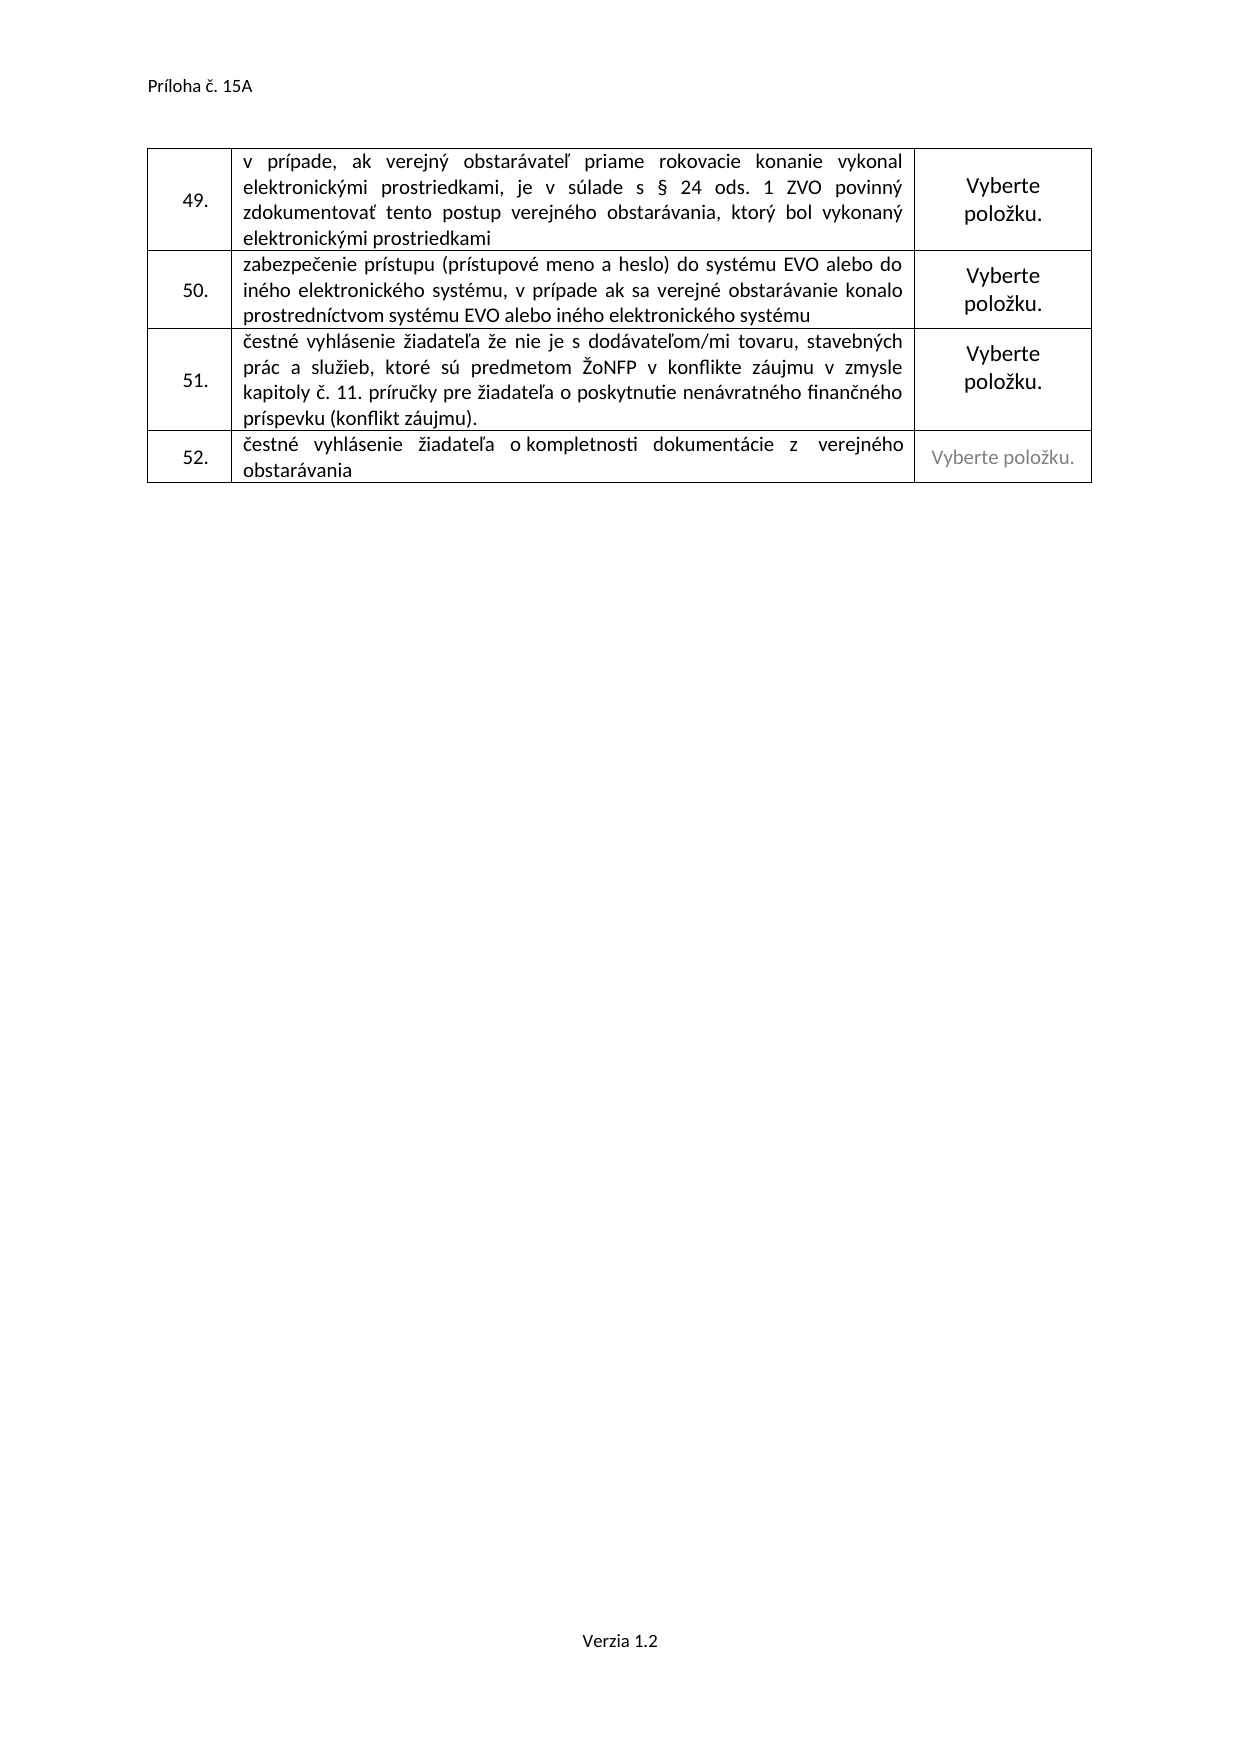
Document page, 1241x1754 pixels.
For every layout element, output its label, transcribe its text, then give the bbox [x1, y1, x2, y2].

table_cell v prípade, ak verejný obstarávateľ priame rokovacie konanie vykonal elektronickými prostriedkami, je v súlade s § 24 ods. 1 ZVO povinný zdokumentovať tento postup verejného obstarávania, ktorý bol vykonaný elektronickými prostriedkami [232, 149, 914, 250]
table_cell čestné vyhlásenie žiadateľa že nie je s dodávateľom/mi tovaru, stavebných prác a služieb, ktoré sú predmetom ŽoNFP v konflikte záujmu v zmysle kapitoly č. 11. príručky pre žiadateľa o poskytnutie nenávratného finančného príspevku (konflikt záujmu). [232, 329, 914, 430]
table_cell [148, 251, 231, 328]
table_cell zabezpečenie prístupu (prístupové meno a heslo) do systému EVO alebo do iného elektronického systému, v prípade ak sa verejné obstarávanie konalo prostredníctvom systému EVO alebo iného elektronického systému [232, 251, 914, 328]
table_cell [148, 431, 231, 482]
table_cell [915, 329, 1091, 430]
table_cell [148, 329, 231, 430]
table_cell čestné vyhlásenie žiadateľa o kompletnosti dokumentácie z verejného obstarávania [232, 431, 914, 482]
table_cell [148, 149, 231, 250]
table_cell Vyberte položku. [915, 431, 1091, 482]
